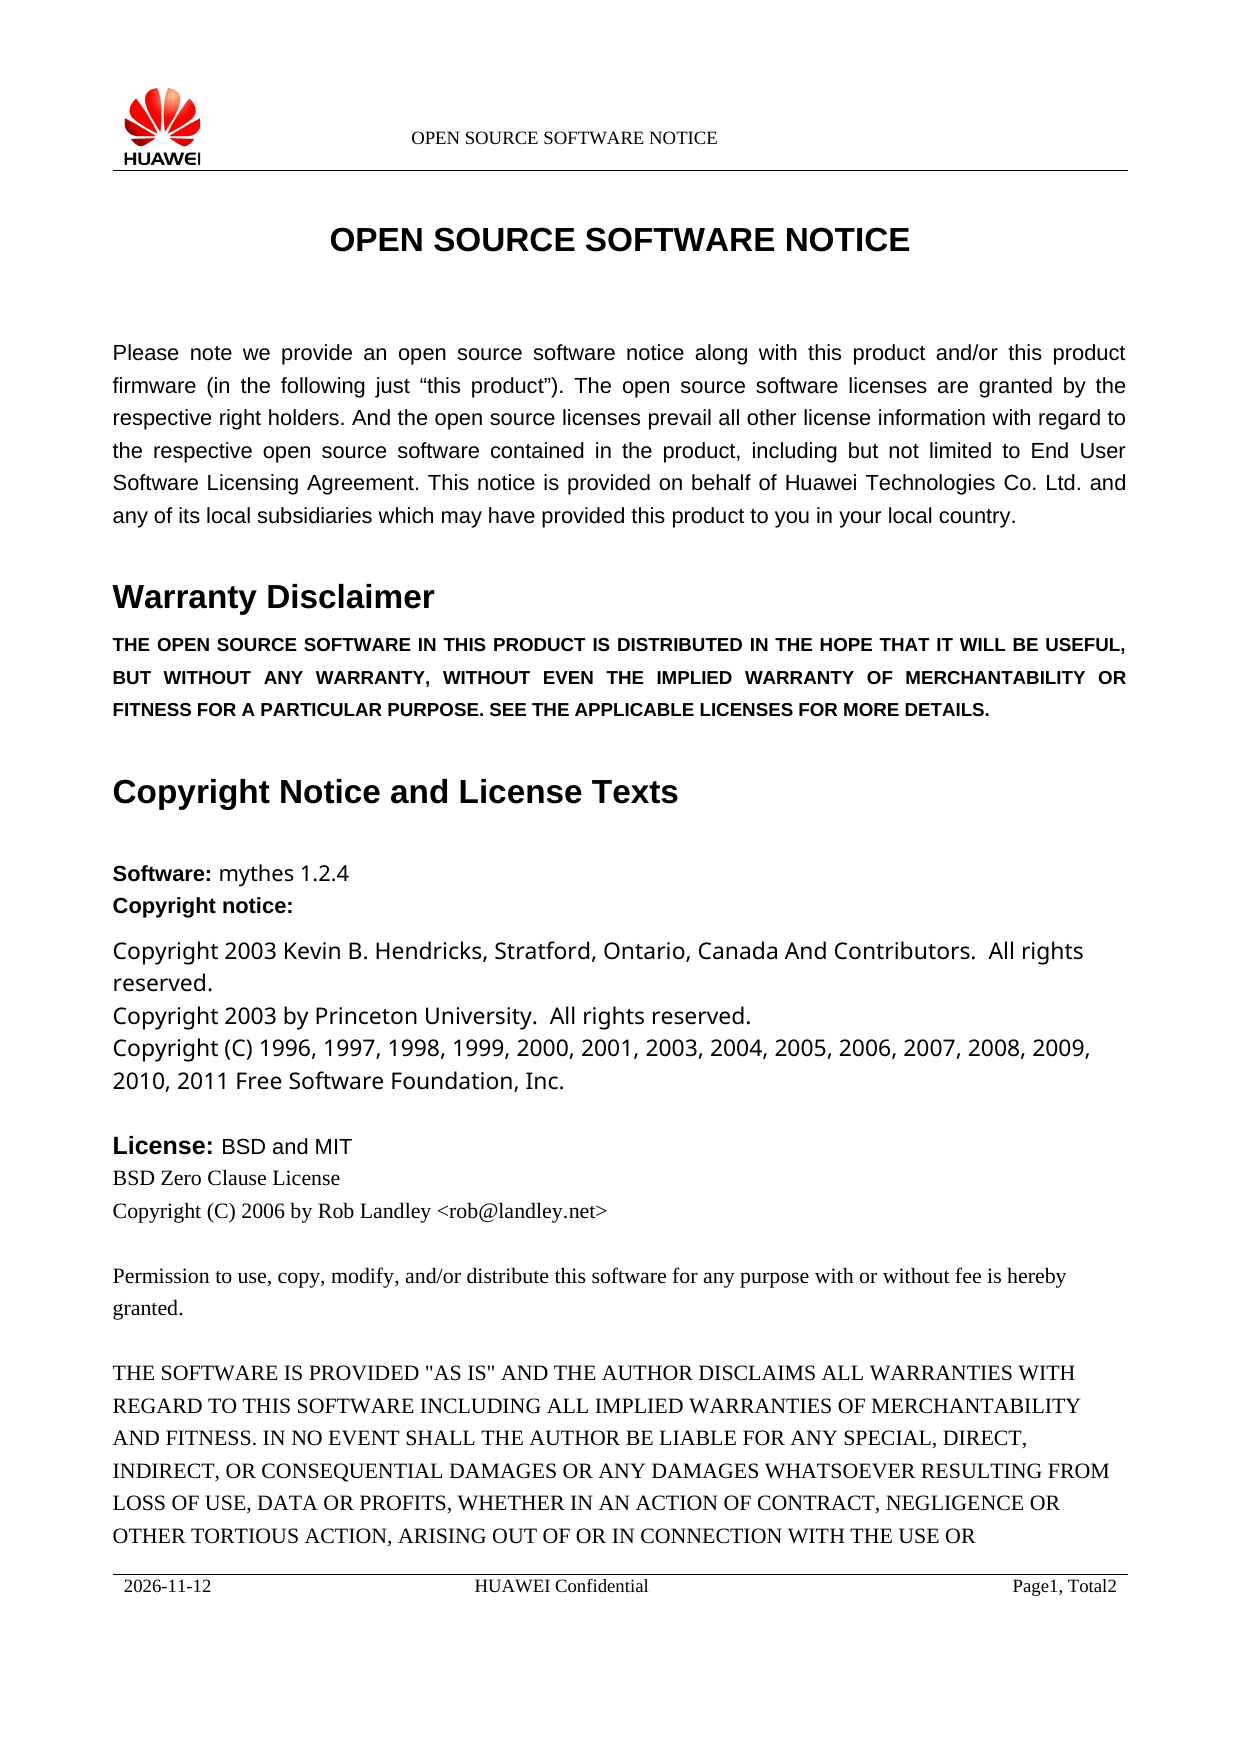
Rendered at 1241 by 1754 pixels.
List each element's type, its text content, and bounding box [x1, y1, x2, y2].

text Copyright 2003 Kevin B. Hendricks, Stratford, Ontario, Canada And Contributors. All rights reserved. Copyright 2003 by Princeton University. All rights reserved. Copyright (C) 1996, 1997, 1998, 1999, 2000, 2001, 2003, 2004, 2005, 2006, 2007, 2008, 2009, 2010, 2011 Free Software Foundation, Inc. [112, 934, 1128, 1129]
text License: BSD and MIT [112, 1129, 1128, 1161]
title Software: mythes 1.2.4 [112, 856, 1128, 889]
picture [124, 88, 201, 165]
text Please note we provide an open source software notice along with this product and/or this product firmware (in the following just “this product”). The open source software licenses are granted by the respective right holders. And the open source licenses prevail all other license information with regard to the respective open source software contained in the product, including but not limited to End User Software Licensing Agreement. This notice is provided on behalf of Huawei Technologies Co. Ltd. and any of its local subsidiaries which may have provided this product to you in your local country. [112, 336, 1128, 531]
text Warranty Disclaimer [112, 564, 1128, 629]
text Copyright Notice and License Texts [112, 759, 1128, 824]
text Copyright notice: [112, 889, 1128, 921]
text The open source software in this product is distributed in the hope that it will be useful, but WITHOUT ANY WARRANTY, without even the implied warranty of MERCHANTABILITY or FITNESS FOR A PARTICULAR PURPOSE. See the applicable licenses for more details. [112, 629, 1128, 726]
text OPEN SOURCE SOFTWARE NOTICE [112, 206, 1128, 271]
